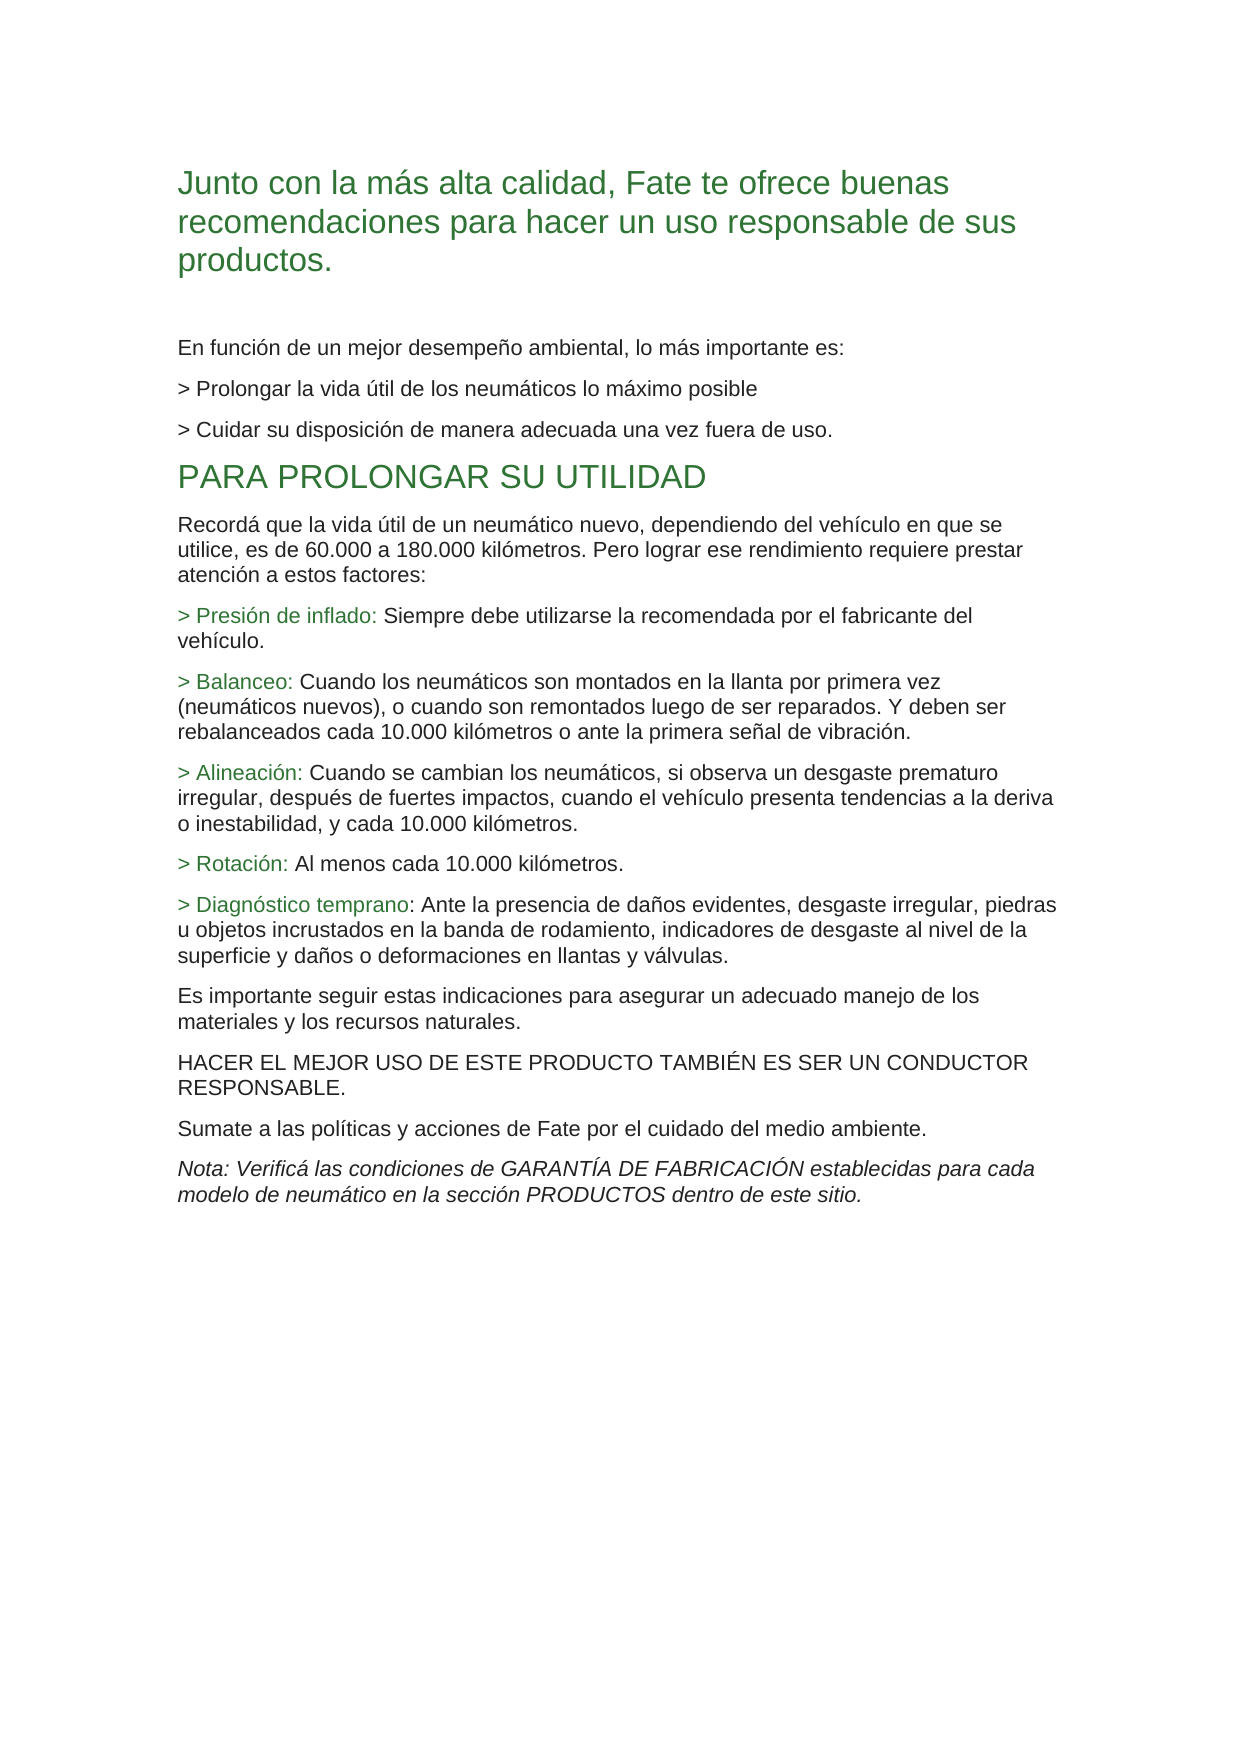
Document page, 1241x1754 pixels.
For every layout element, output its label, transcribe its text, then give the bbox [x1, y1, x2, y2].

text Recordá que la vida útil de un neumático nuevo, dependiendo del vehículo en que se utilice, es de 60.000 a 180.000 kilómetros. Pero lograr ese rendimiento requiere prestar atención a estos factores: [177, 512, 1063, 587]
text > Cuidar su disposición de manera adecuada una vez fuera de uso. [177, 417, 1063, 442]
text Junto con la más alta calidad, Fate te ofrece buenas recomendaciones para hacer un uso responsable de sus productos. [177, 163, 1063, 278]
text En función de un mejor desempeño ambiental, lo más importante es: [177, 335, 1063, 360]
text PARA PROLONGAR SU UTILIDAD [177, 457, 1063, 496]
text HACER EL MEJOR USO DE ESTE PRODUCTO TAMBIÉN ES SER UN CONDUCTOR RESPONSABLE. [177, 1049, 1063, 1100]
text Es importante seguir estas indicaciones para asegurar un adecuado manejo de los materiales y los recursos naturales. [177, 983, 1063, 1034]
text > Diagnóstico temprano: Ante la presencia de daños evidentes, desgaste irregular, piedras u objetos incrustados en la banda de rodamiento, indicadores de desgaste al nivel de la superficie y daños o deformaciones en llantas y válvulas. [177, 892, 1063, 968]
text Sumate a las políticas y acciones de Fate por el cuidado del medio ambiente. [177, 1116, 1063, 1141]
text > Presión de inflado: Siempre debe utilizarse la recomendada por el fabricante del vehículo. [177, 603, 1063, 653]
text Nota: Verificá las condiciones de GARANTÍA DE FABRICACIÓN establecidas para cada modelo de neumático en la sección PRODUCTOS dentro de este sitio. [177, 1156, 1063, 1207]
text > Alineación: Cuando se cambian los neumáticos, si observa un desgaste prematuro irregular, después de fuertes impactos, cuando el vehículo presenta tendencias a la deriva o inestabilidad, y cada 10.000 kilómetros. [177, 760, 1063, 836]
text > Prolongar la vida útil de los neumáticos lo máximo posible [177, 376, 1063, 401]
text > Rotación: Al menos cada 10.000 kilómetros. [177, 851, 1063, 877]
text > Balanceo: Cuando los neumáticos son montados en la llanta por primera vez (neumáticos nuevos), o cuando son remontados luego de ser reparados. Y deben ser rebalanceados cada 10.000 kilómetros o ante la primera señal de vibración. [177, 669, 1063, 744]
